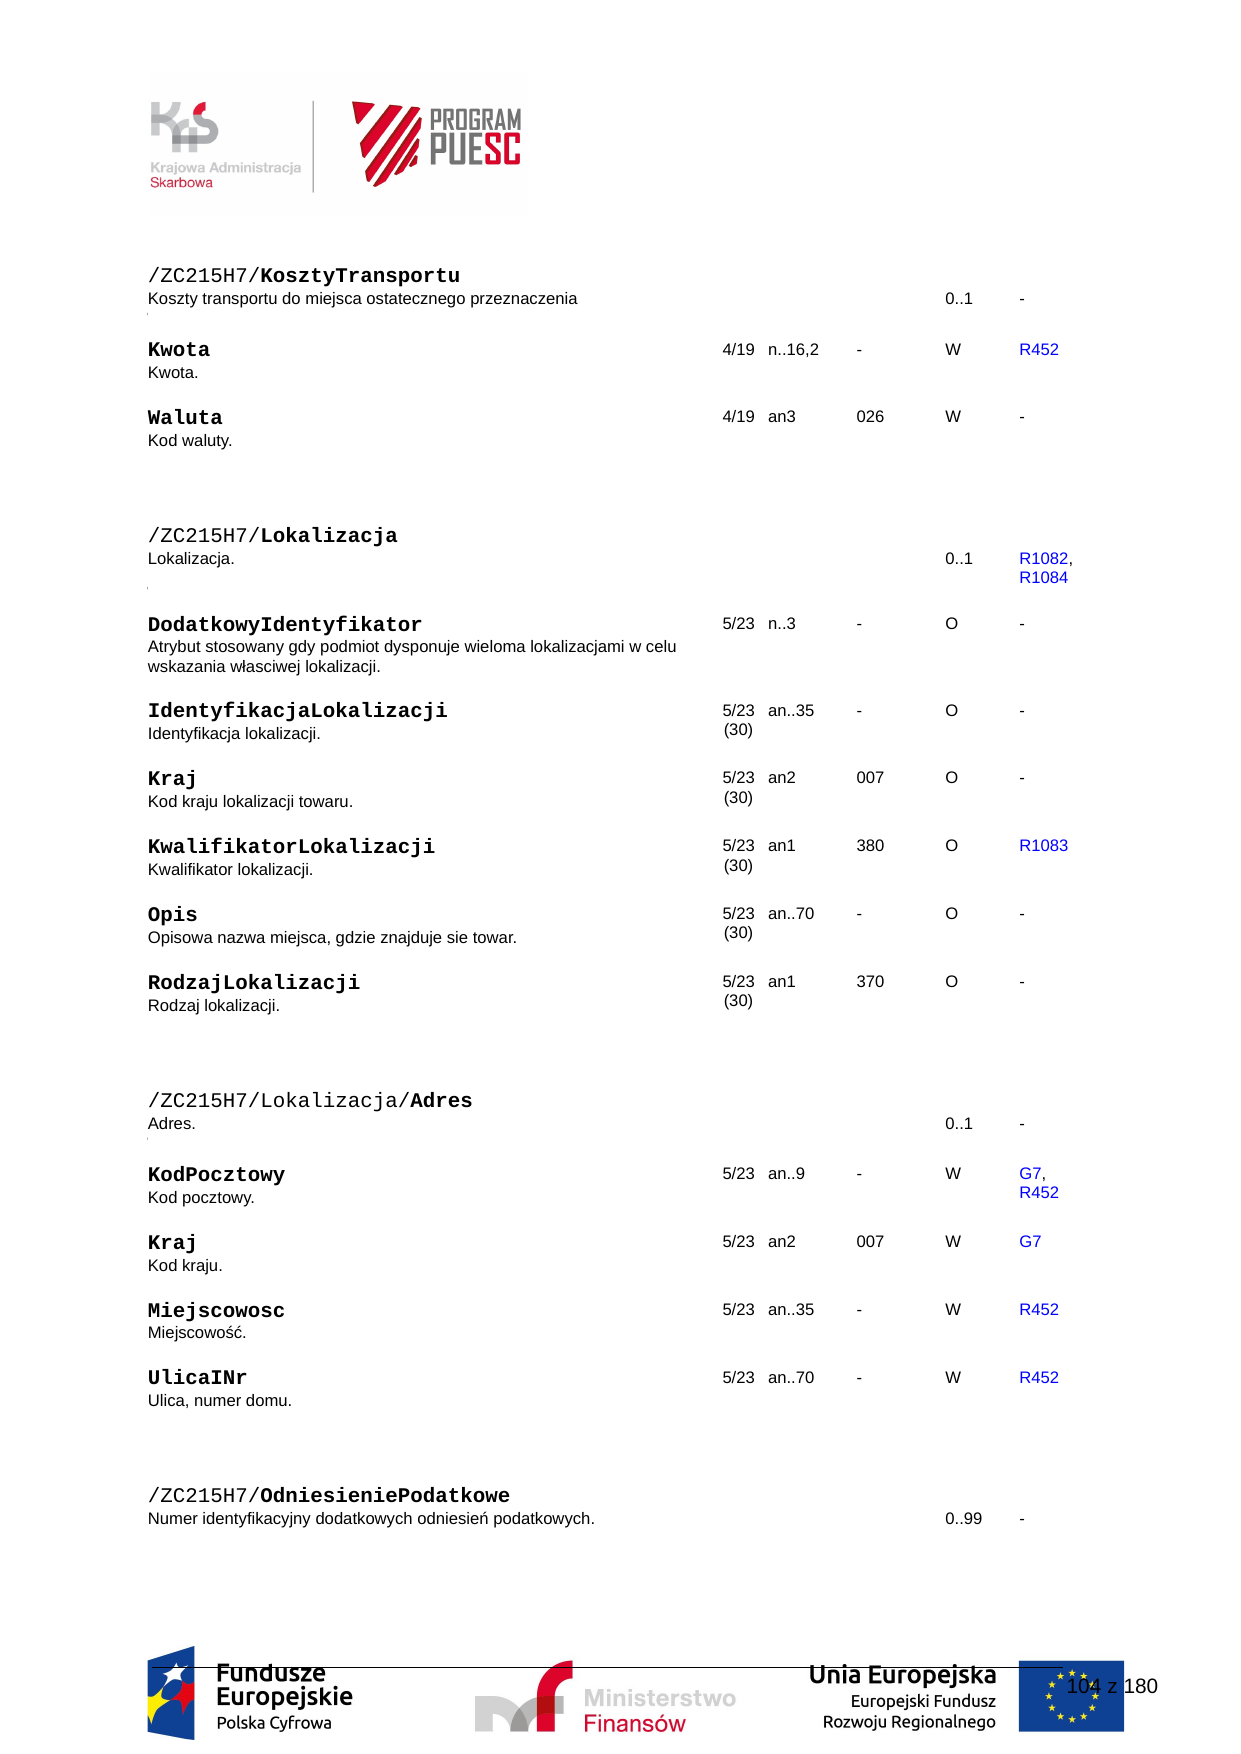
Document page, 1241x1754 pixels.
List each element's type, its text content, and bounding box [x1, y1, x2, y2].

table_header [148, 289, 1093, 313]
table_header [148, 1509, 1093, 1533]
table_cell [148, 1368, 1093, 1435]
picture [147, 73, 529, 215]
text /ZC215H7/OdniesieniePodatkowe [148, 1486, 1122, 1509]
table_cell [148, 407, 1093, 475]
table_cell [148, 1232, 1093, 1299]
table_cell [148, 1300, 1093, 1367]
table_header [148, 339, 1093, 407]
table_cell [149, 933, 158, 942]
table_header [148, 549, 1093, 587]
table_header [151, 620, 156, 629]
text /ZC215H7/Lokalizacja [148, 525, 1122, 549]
text /ZC215H7/KosztyTransportu [148, 265, 1122, 289]
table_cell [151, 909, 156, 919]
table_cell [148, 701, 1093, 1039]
text /ZC215H7/Lokalizacja/Adres [148, 1090, 1122, 1113]
picture [147, 1646, 1125, 1740]
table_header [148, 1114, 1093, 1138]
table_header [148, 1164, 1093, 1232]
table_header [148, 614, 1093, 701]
